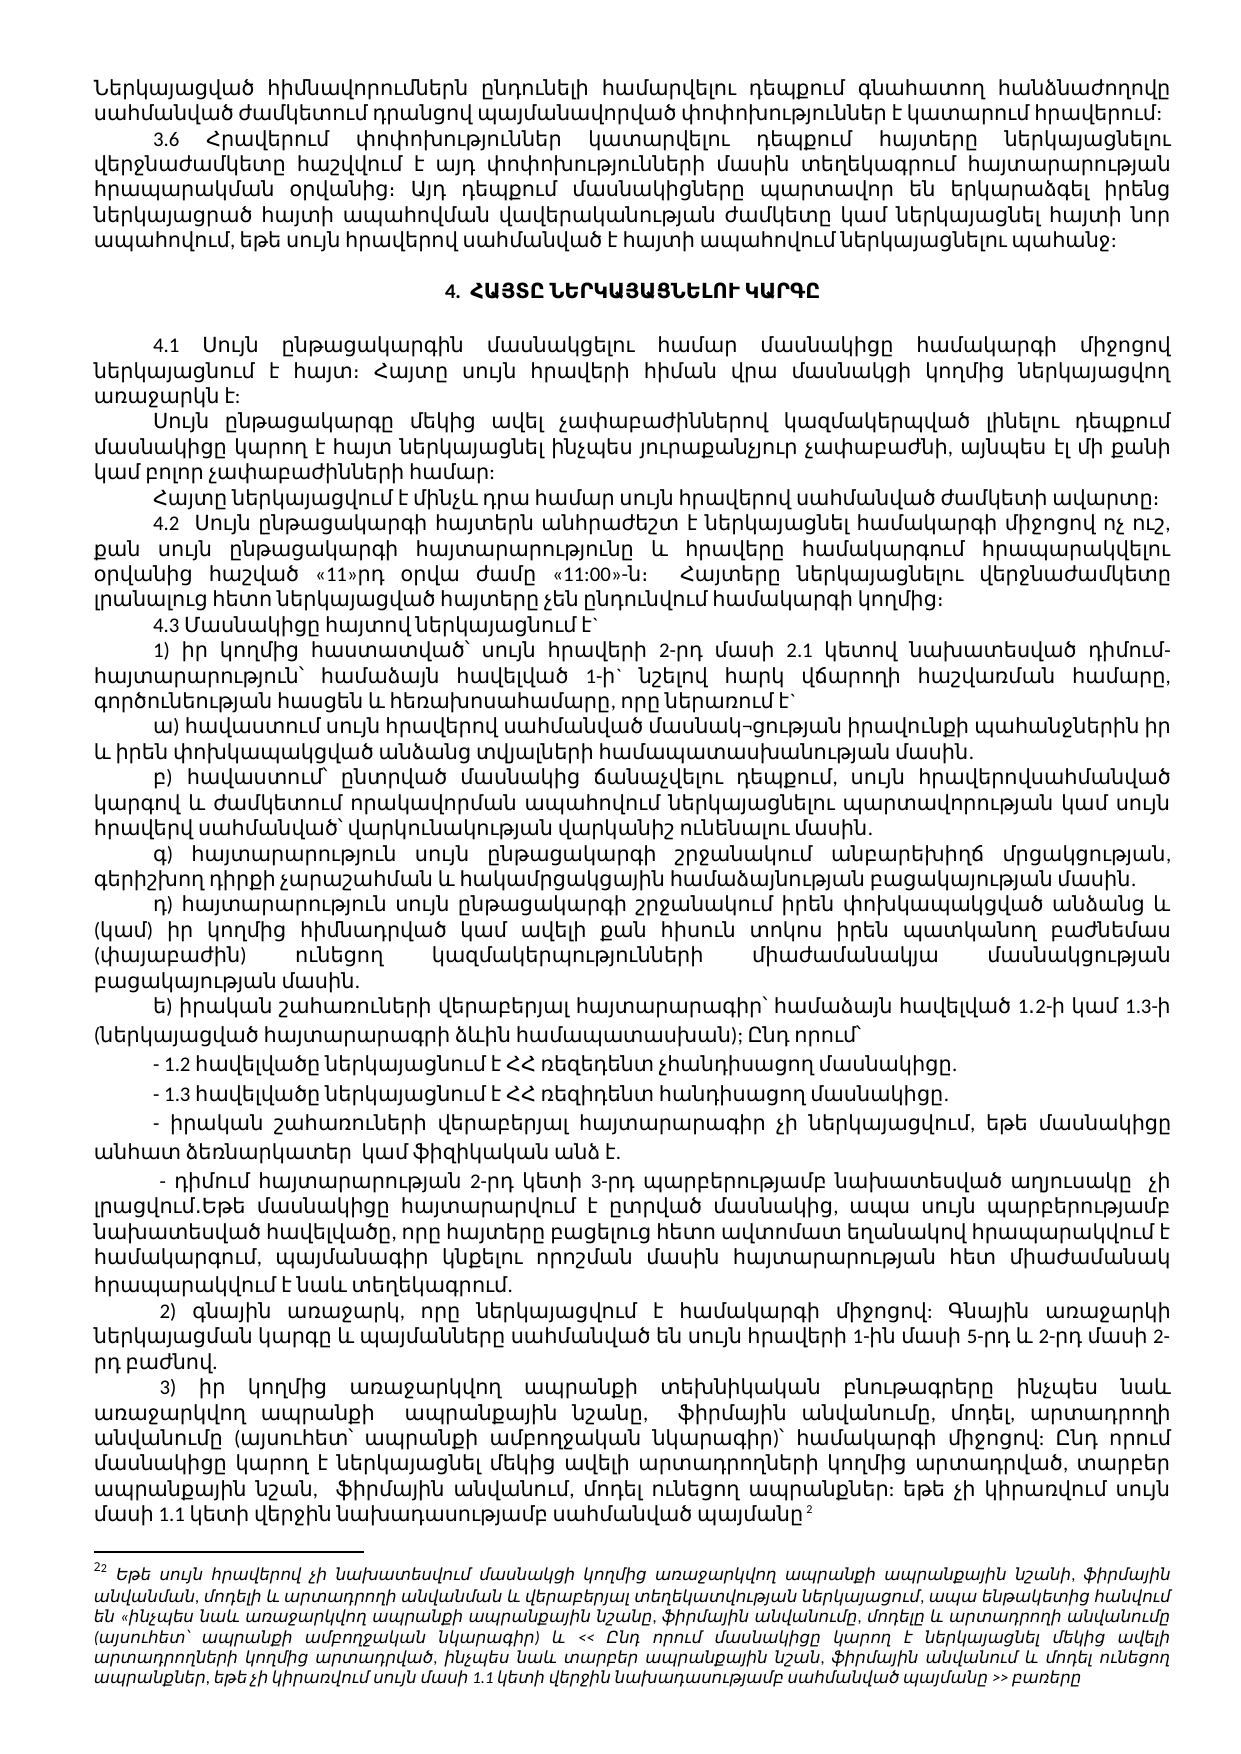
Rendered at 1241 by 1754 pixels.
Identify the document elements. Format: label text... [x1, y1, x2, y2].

text 4. ՀԱՅՏԸ ՆԵՐԿԱՅԱՑՆԵԼՈՒ ԿԱՐԳԸ [94, 278, 1171, 304]
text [94, 75, 1171, 126]
text ա) հավաստում սույն հրավերով սահմանված մասնակ¬ցության իրավունքի պահանջներին իր և իրեն փոխկապակցված անձանց տվյալների համապատասխանության մասին. [94, 714, 1171, 764]
text 4.3 Մասնակիցը հայտով ներկայացնում է` [94, 612, 1171, 637]
text 4.1 Սույն ընթացակարգին մասնակցելու համար մասնակիցը համակարգի միջոցով ներկայացնում է հայտ։ Հայտը սույն հրավերի հիման վրա մասնակցի կողմից ներկայացվող առաջարկն է: [94, 332, 1171, 409]
text Հայտը ներկայացվում է մինչև դրա համար սույն հրավերով սահմանված ժամկետի ավարտը։ [94, 485, 1171, 510]
text 2) գնային առաջարկ, որը ներկայացվում է համակարգի միջոցով: Գնային առաջարկի ներկայացման կարգը և պայմանները սահմանված են սույն հրավերի 1-ին մասի 5-րդ և 2-րդ մասի 2-րդ բաժնով. [94, 1298, 1171, 1374]
text դ) հայտարարություն սույն ընթացակարգի շրջանակում իրեն փոխկապակցված անձանց և (կամ) իր կողմից հիմնադրված կամ ավելի քան հիսուն տոկոս իրեն պատկանող բաժնեմաս (փայաբաժին) ունեցող կազմակերպությունների միաժամանակյա մասնակցության բացակայության մասին. [94, 892, 1171, 993]
text 3) իր կողմից առաջարկվող ապրանքի տեխնիկական բնութագրերը ինչպես նաև առաջարկվող ապրանքի ապրանքային նշանը, ֆիրմային անվանումը, մոդել, արտադրողի անվանումը (այսուհետ՝ ապրանքի ամբողջական նկարագիր)՝ համակարգի միջոցով: Ընդ որում մասնակիցը կարող է ներկայացնել մեկից ավելի արտադրողների կողմից արտադրված, տարբեր ապրանքային նշան, ֆիրմային անվանում, մոդել ունեցող ապրանքներ: եթե չի կիրառվում սույն մասի 1.1 կետի վերջին նախադասությամբ սահմանված պայմանը 2 [94, 1374, 1171, 1527]
text - 1.3 հավելվածը ներկայացնում է ՀՀ ռեզիդենտ հանդիսացող մասնակիցը. [94, 1081, 1171, 1106]
text 1) իր կողմից հաստատված՝ սույն հրավերի 2-րդ մասի 2.1 կետով նախատեսված դիմում-հայտարարություն՝ համաձայն հավելված 1-ի` նշելով հարկ վճարողի հաշվառման համարը, գործունեության հասցեն և հեռախոսահամարը, որը ներառում է` [94, 637, 1171, 714]
text - 1.2 հավելվածը ներկայացնում է ՀՀ ռեզեդենտ չհանդիսացող մասնակիցը. [94, 1052, 1171, 1077]
text - դիմում հայտարարության 2-րդ կետի 3-րդ պարբերությամբ նախատեսված աղյուսակը չի լրացվում․Եթե մասնակիցը հայտարարվում է ըտրված մասնակից, ապա սույն պարբերությամբ նախատեսված հավելվածը, որը հայտերը բացելուց հետո ավտոմատ եղանակով հրապարակվում է համակարգում, պայմանագիր կնքելու որոշման մասին հայտարարության հետ միաժամանակ հրապարակվում է նաև տեղեկագրում. [94, 1168, 1171, 1298]
text - իրական շահառուների վերաբերյալ հայտարարագիր չի ներկայացվում, եթե մասնակիցը անհատ ձեռնարկատեր կամ ֆիզիկական անձ է. [94, 1110, 1171, 1164]
text Սույն ընթացակարգը մեկից ավել չափաբաժիններով կազմակերպված լինելու դեպքում մասնակիցը կարող է հայտ ներկայացնել ինչպես յուրաքանչյուր չափաբաժնի, այնպես էլ մի քանի կամ բոլոր չափաբաժինների համար: [94, 409, 1171, 485]
text ե) իրական շահառուների վերաբերյալ հայտարարագիր՝ համաձայն հավելված 1․2-ի կամ 1.3-ի (ներկայացված հայտարարագրի ձևին համապատասխան); Ընդ որում՝ [94, 993, 1171, 1048]
text բ) հավաստում՝ ընտրված մասնակից ճանաչվելու դեպքում, սույն հրավերովսահմանված կարգով և ժամկետում որակավորման ապահովում ներկայացնելու պարտավորության կամ սույն հրավերվ սահմանված՝ վարկունակության վարկանիշ ունենալու մասին. [94, 764, 1171, 841]
text 4.2 Սույն ընթացակարգի հայտերն անհրաժեշտ է ներկայացնել համակարգի միջոցով ոչ ուշ, քան սույն ընթացակարգի հայտարարությունը և հրավերը համակարգում հրապարակվելու օրվանից հաշված «11»րդ օրվա ժամը «11:00»-ն։ Հայտերը ներկայացնելու վերջնաժամկետը լրանալուց հետո ներկայացված հայտերը չեն ընդունվում համակարգի կողմից։ [94, 510, 1171, 612]
text 3.6 Հրավերում փոփոխություններ կատարվելու դեպքում հայտերը ներկայացնելու վերջնաժամկետը հաշվվում է այդ փոփոխությունների մասին տեղեկագրում հայտարարության հրապարակման օրվանից։ Այդ դեպքում մասնակիցները պարտավոր են երկարաձգել իրենց ներկայացրած հայտի ապահովման վավերականության ժամկետը կամ ներկայացնել հայտի նոր ապահովում, եթե սույն հրավերով սահմանված է հայտի ապահովում ներկայացնելու պահանջ: [94, 126, 1171, 253]
text գ) հայտարարություն սույն ընթացակարգի շրջանակում անբարեխիղճ մրցակցության, գերիշխող դիրքի չարաշահման և հակամրցակցային համաձայնության բացակայության մասին. [94, 841, 1171, 892]
